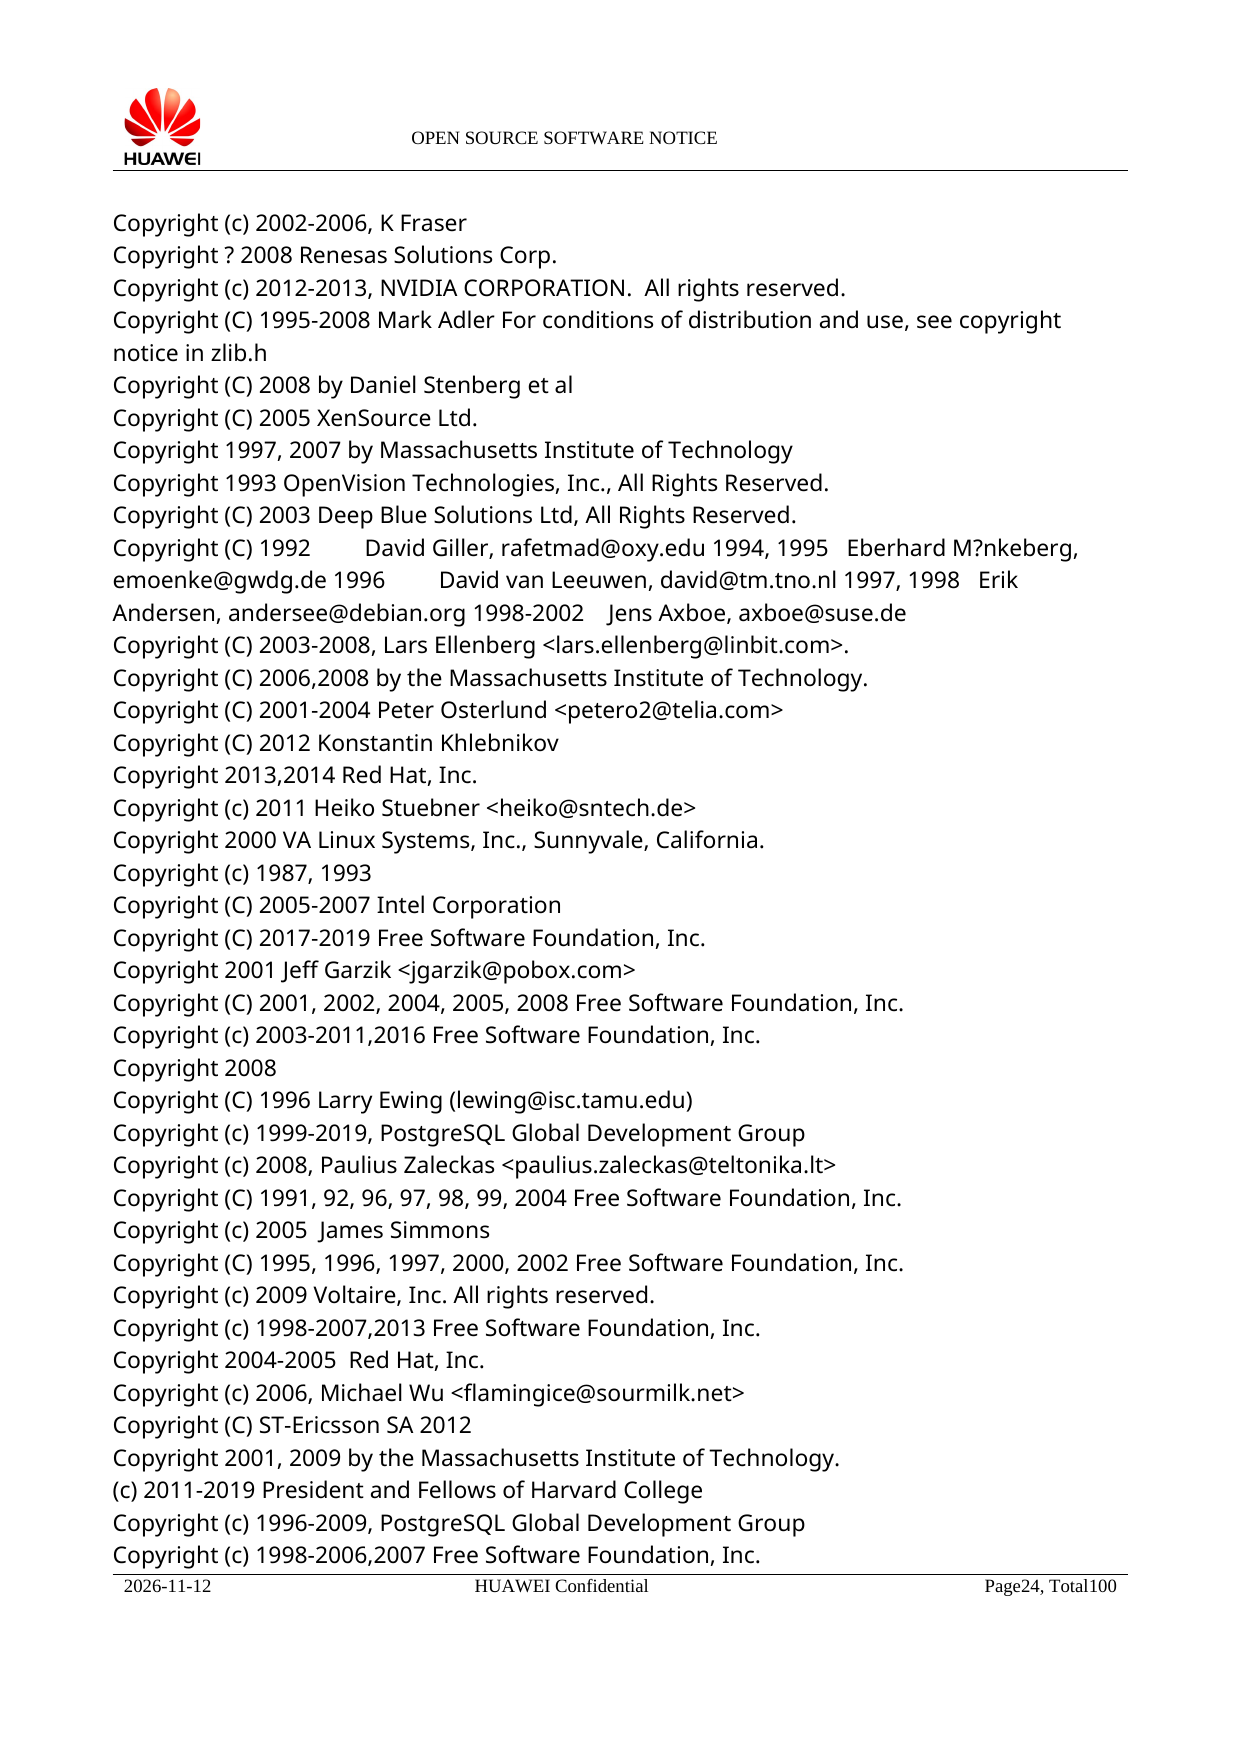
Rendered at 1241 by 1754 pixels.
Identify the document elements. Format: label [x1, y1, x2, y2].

picture [124, 88, 201, 165]
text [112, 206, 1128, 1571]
